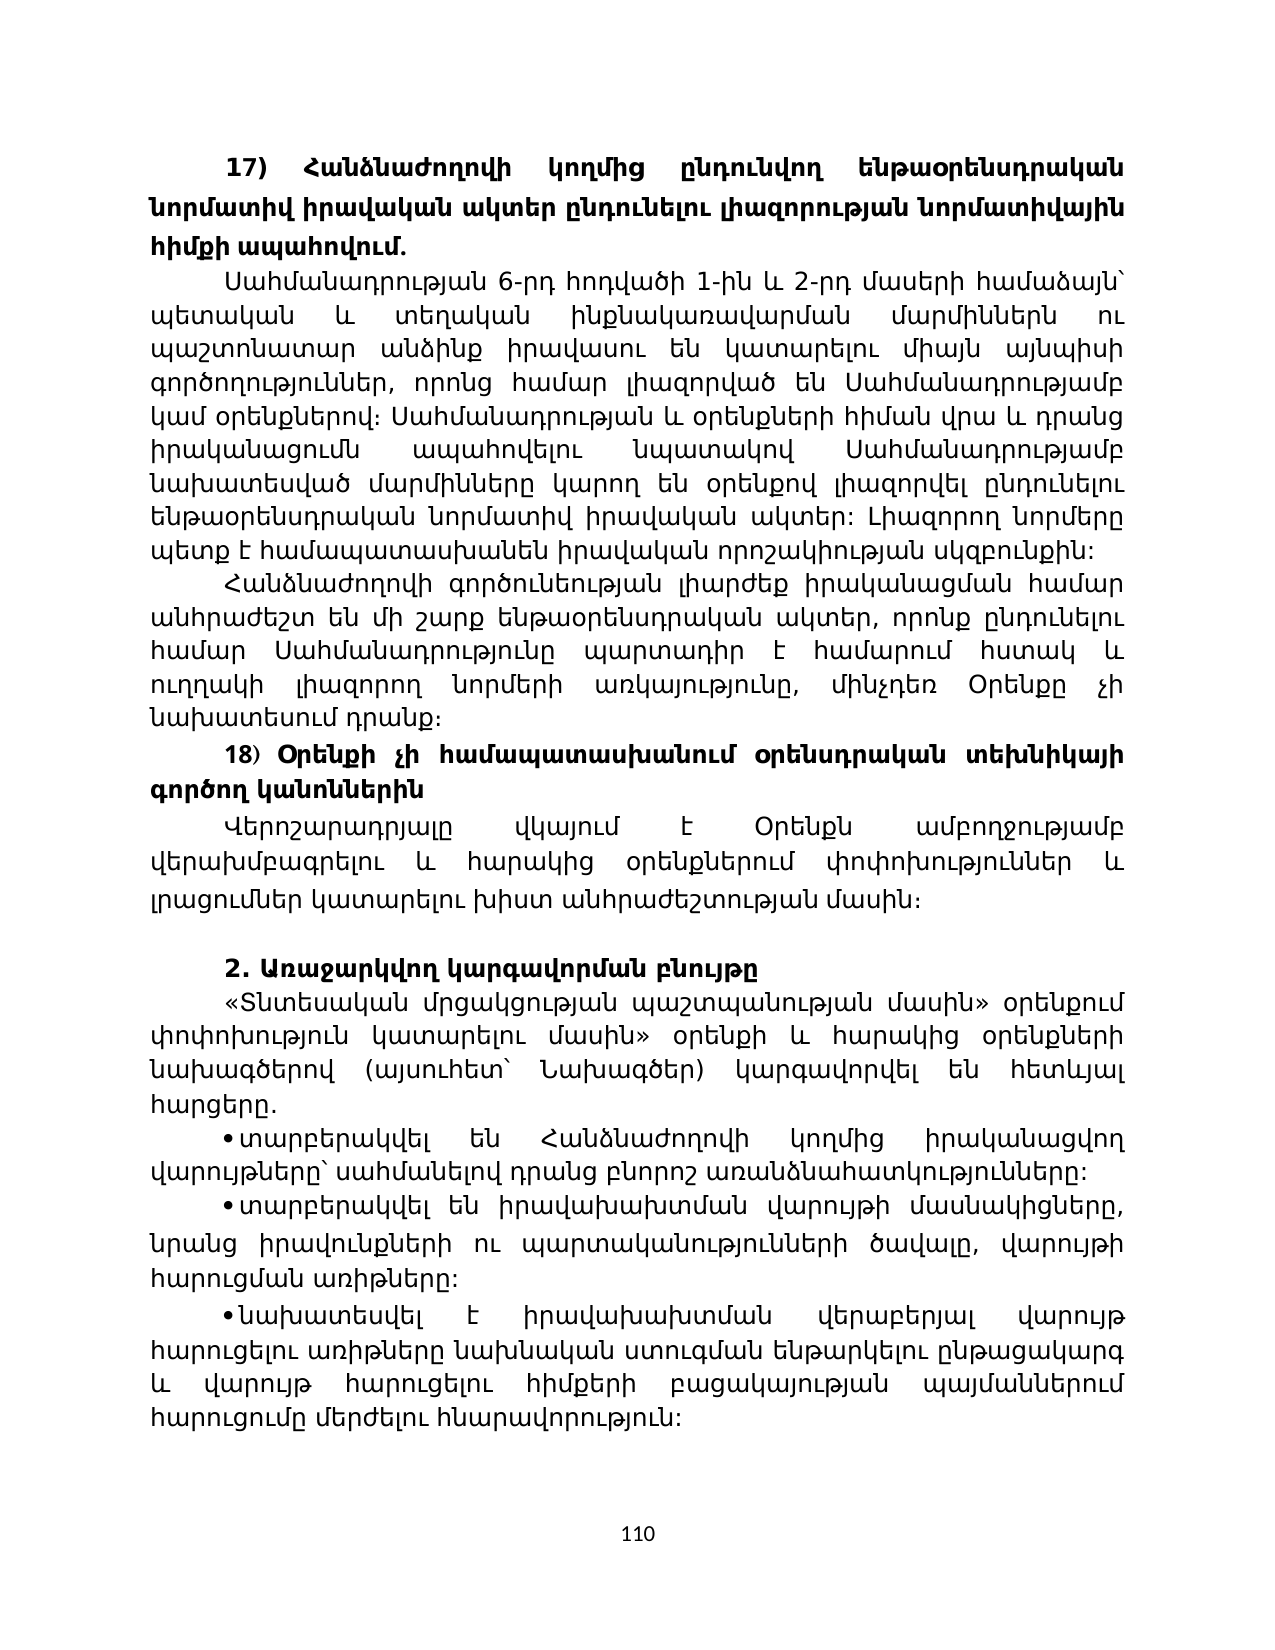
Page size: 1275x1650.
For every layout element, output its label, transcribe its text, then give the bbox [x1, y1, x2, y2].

text Սահմանադրության 6-րդ հոդվածի 1-ին և 2-րդ մասերի համաձայն՝ պետական և տեղական ինքնակառավարման մարմիններն ու պաշտոնատար անձինք իրավասու են կատարելու միայն այնպիսի գործողություններ, որոնց համար լիազորված են Սահմանադրությամբ կամ օրենքներով։ Սահմանադրության և օրենքների հիման վրա և դրանց իրականացումն ապահովելու նպատակով Սահմանադրությամբ նախատեսված մարմինները կարող են օրենքով լիազորվել ընդունելու ենթաօրենսդրական նորմատիվ իրավական ակտեր: Լիազորող նորմերը պետք է համապատասխանեն իրավական որոշակիության սկզբունքին: [150, 267, 1125, 565]
list 17) Հանձնաժողովի կողմից ընդունվող ենթաօրենսդրական նորմատիվ իրավական ակտեր ընդունելու լիազորության նորմատիվային հիմքի ապահովում. [150, 150, 1125, 262]
list տարբերակվել են Հանձնաժողովի կողմից իրականացվող վարույթները՝ սահմանելով դրանց բնորոշ առանձնահատկությունները: [150, 1124, 1125, 1187]
text Հանձնաժողովի գործունեության լիարժեք իրականացման համար անհրաժեշտ են մի շարք ենթաօրենսդրական ակտեր, որոնք ընդունելու համար Սահմանադրությունը պարտադիր է համարում հստակ և ուղղակի լիազորող նորմերի առկայությունը, մինչդեռ Օրենքը չի նախատեսում դրանք։ [150, 569, 1125, 733]
list տարբերակվել են իրավախախտման վարույթի մասնակիցները, նրանց իրավունքների ու պարտականությունների ծավալը, վարույթի հարուցման առիթները: [150, 1191, 1125, 1293]
text 18 Օրենքի չի համապատասխանում օրենսդրական տեխնիկայի գործող կանոններին [150, 737, 1125, 805]
list նախատեսվել է իրավախախտման վերաբերյալ վարույթ հարուցելու առիթները նախնական ստուգման ենթարկելու ընթացակարգ և վարույթ հարուցելու հիմքերի բացակայության պայմաններում հարուցումը մերժելու հնարավորություն: [150, 1297, 1125, 1432]
text «Տնտեսական մրցակցության պաշտպանության մասին» օրենքում փոփոխություն կատարելու մասին» օրենքի և հարակից օրենքների նախագծերով (այսուհետ՝ Նախագծեր) կարգավորվել են հետևյալ հարցերը․ [150, 988, 1125, 1119]
text Վերոշարադրյալը վկայում է Օրենքն ամբողջությամբ վերախմբագրելու և հարակից օրենքներում փոփոխություններ և լրացումներ կատարելու խիստ անհրաժեշտության մասին։ [150, 809, 1125, 916]
text 2. Առաջարկվող կարգավորման բնույթը [150, 954, 1125, 984]
